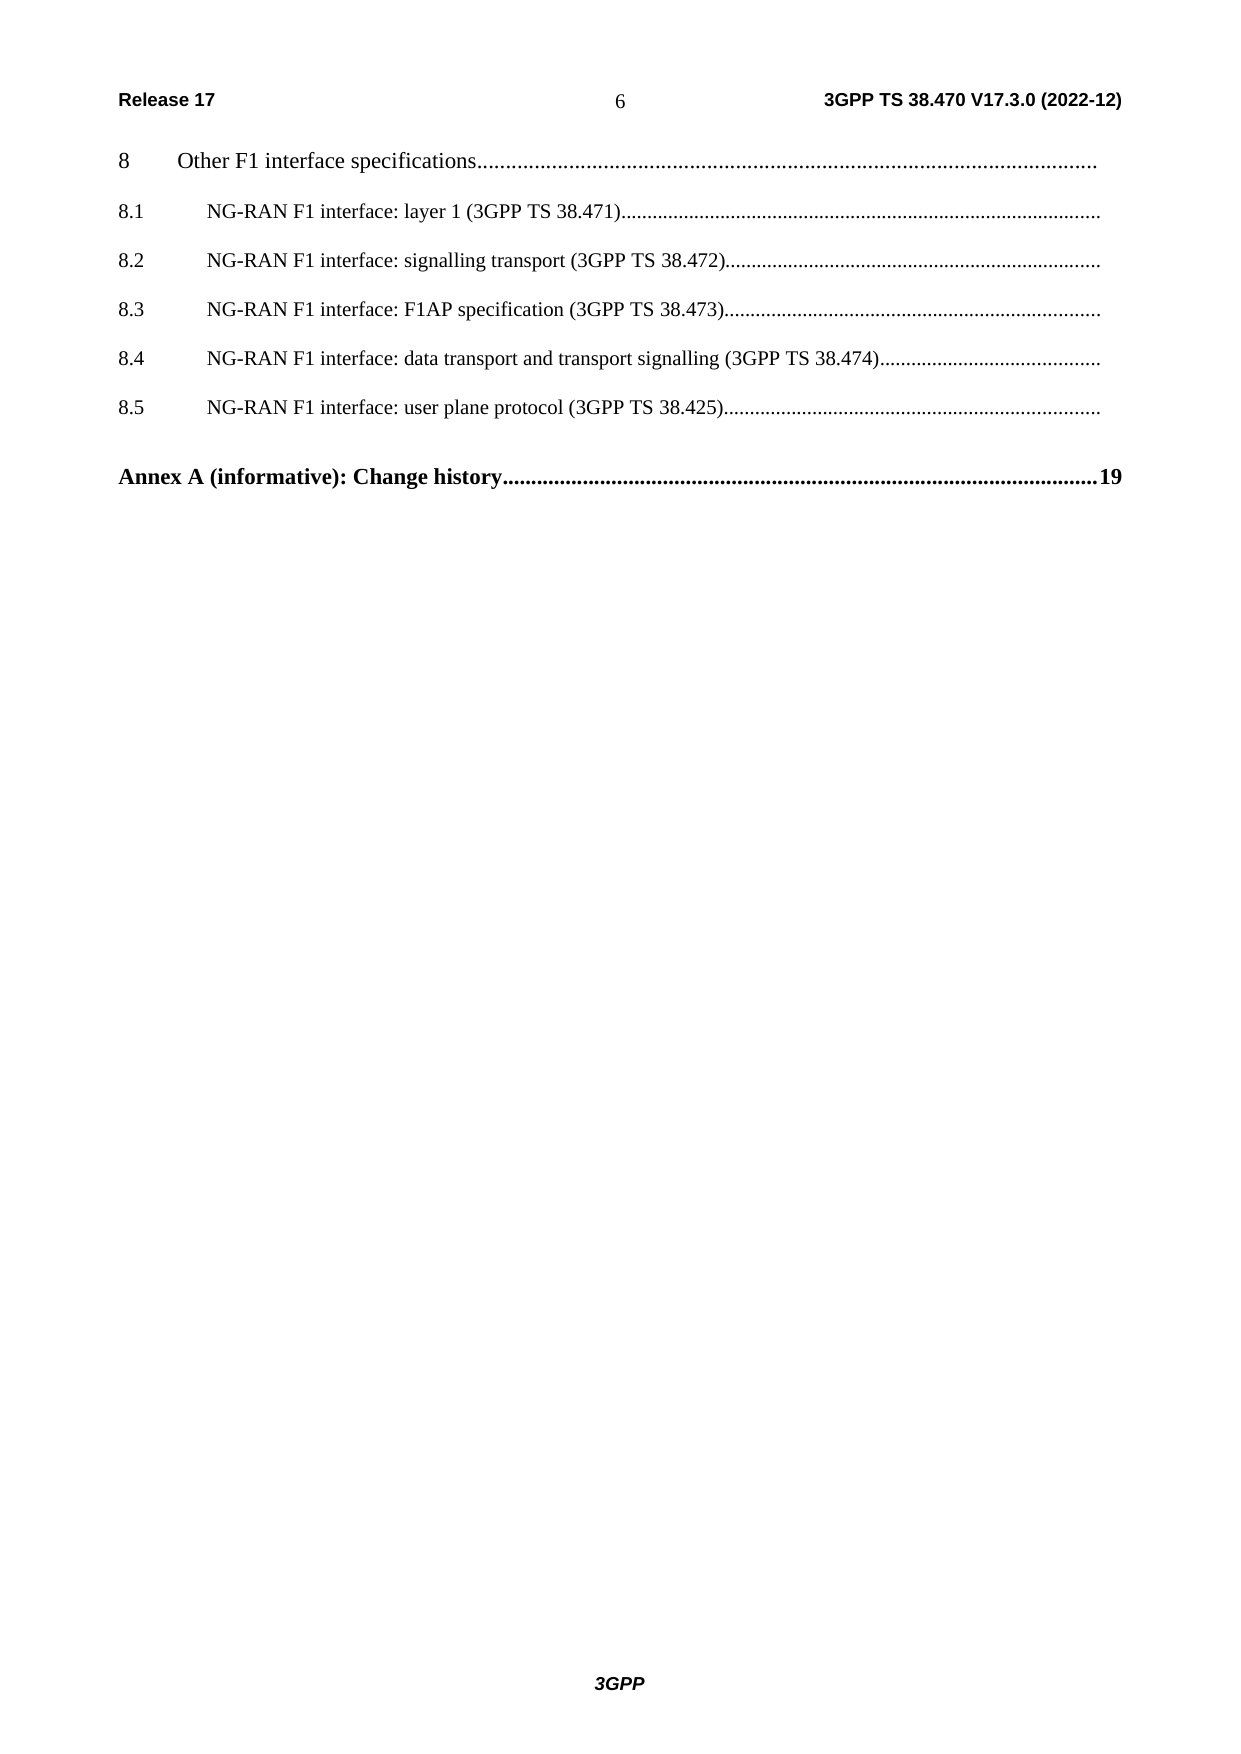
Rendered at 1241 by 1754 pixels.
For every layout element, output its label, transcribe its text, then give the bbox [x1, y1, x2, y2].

text Annex A (informative): Change history 19 [118, 463, 1122, 489]
text 8 Other F1 interface specifications 18 [118, 147, 1078, 174]
text 8.4 NG-RAN F1 interface: data transport and transport signalling (3GPP TS 38.474) 18 [118, 346, 1078, 370]
text 8.2 NG-RAN F1 interface: signalling transport (3GPP TS 38.472) 18 [118, 248, 1078, 272]
text 8.3 NG-RAN F1 interface: F1AP specification (3GPP TS 38.473) 18 [118, 297, 1078, 321]
text 8.1 NG-RAN F1 interface: layer 1 (3GPP TS 38.471) 18 [118, 199, 1078, 223]
text 8.5 NG-RAN F1 interface: user plane protocol (3GPP TS 38.425) 18 [118, 395, 1078, 419]
